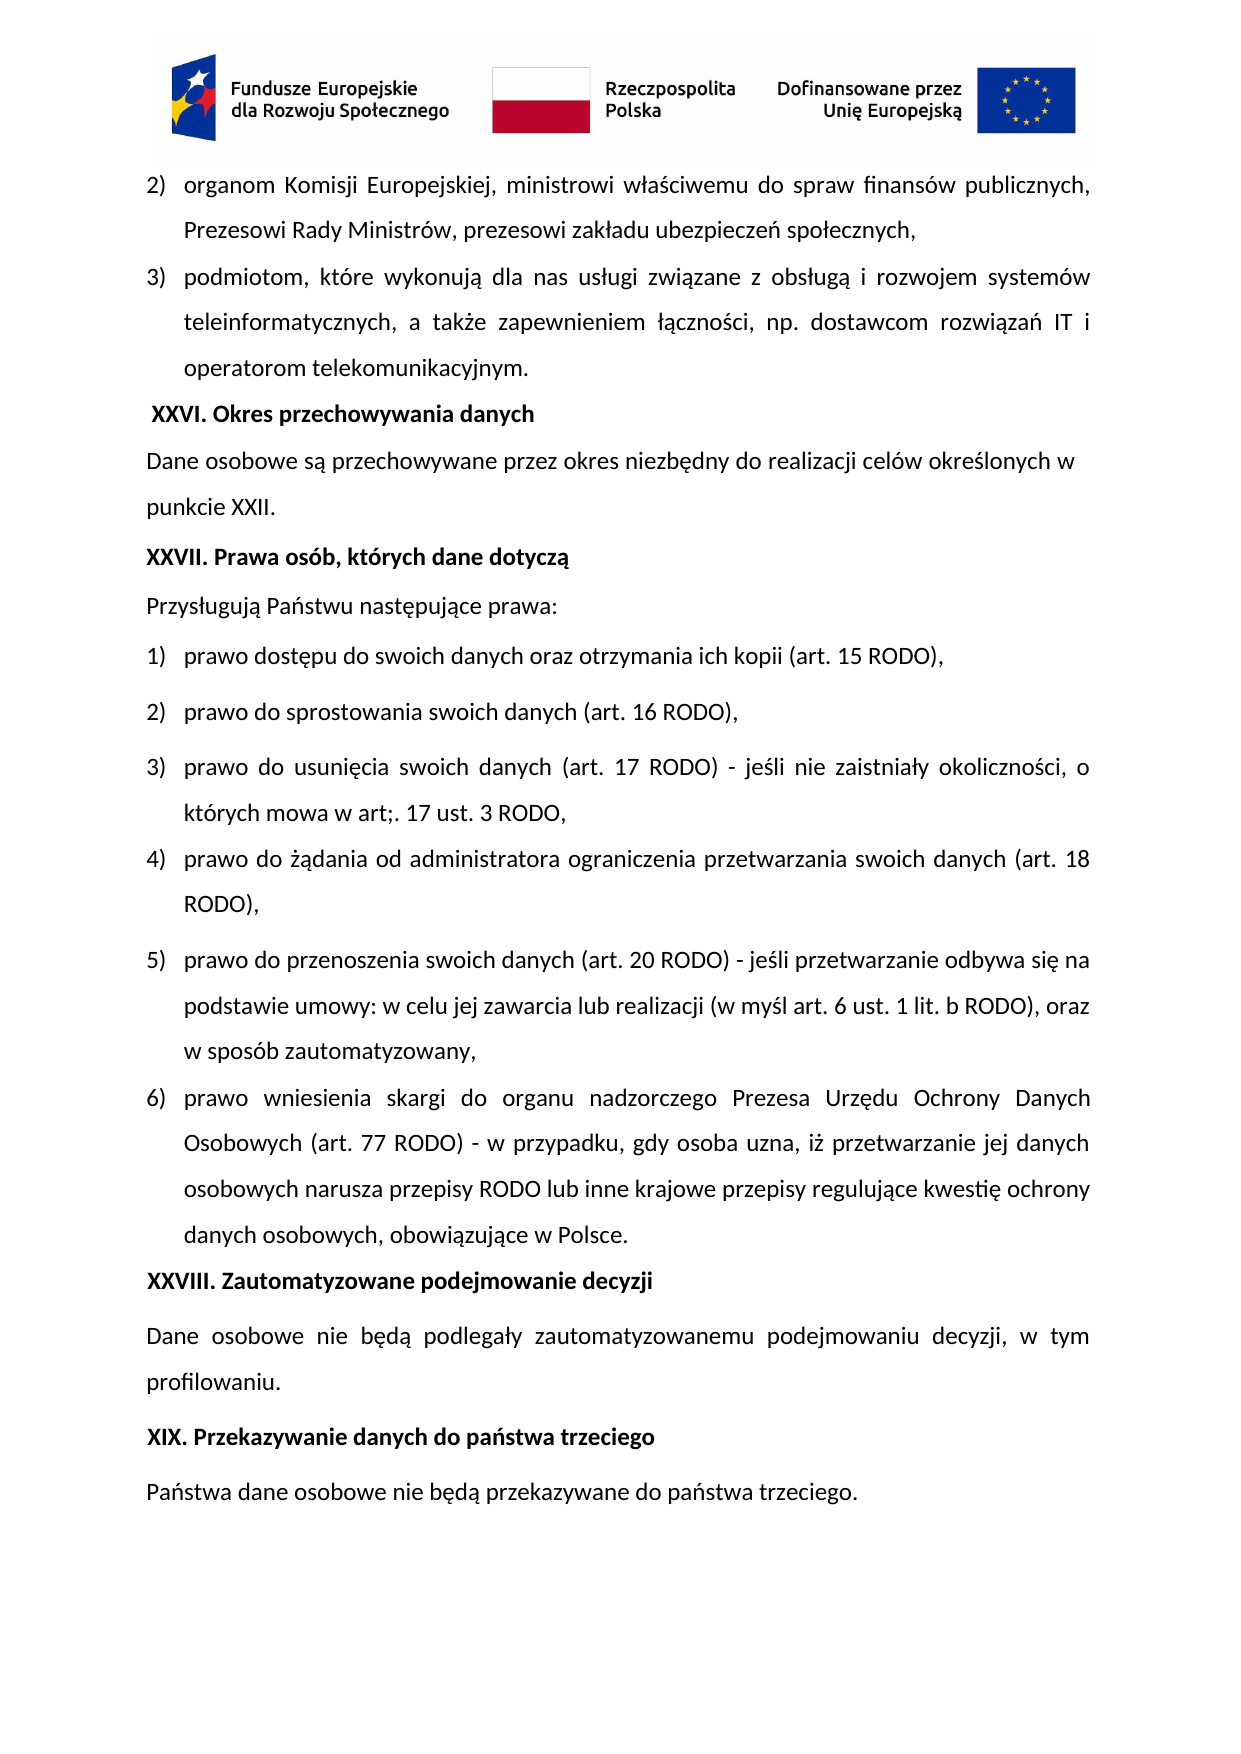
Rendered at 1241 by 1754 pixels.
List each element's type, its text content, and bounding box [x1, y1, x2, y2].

list prawo do sprostowania swoich danych (art. 16 RODO), [146, 696, 1092, 726]
text Dane osobowe nie będą podlegały zautomatyzowanemu podejmowaniu decyzji, w tym profilowaniu. [146, 1320, 1092, 1396]
text XIX. Przekazywanie danych do państwa trzeciego [147, 1421, 1098, 1452]
list podmiotom, które wykonują dla nas usługi związane z obsługą i rozwojem systemów teleinformatycznych, a także zapewnieniem łączności, np. dostawcom rozwiązań IT i operatorom telekomunikacyjnym. [146, 261, 1092, 383]
subtitle XXVI. Okres przechowywania danych [146, 398, 1098, 429]
text XXVII. Prawa osób, których dane dotyczą [146, 541, 1077, 571]
text XXVIII. Zautomatyzowane podejmowanie decyzji [147, 1265, 1098, 1296]
picture [150, 32, 1097, 163]
text Dane osobowe są przechowywane przez okres niezbędny do realizacji celów określonych w punkcie XXII. [146, 445, 1077, 521]
list prawo do przenoszenia swoich danych (art. 20 RODO) - jeśli przetwarzanie odbywa się na podstawie umowy: w celu jej zawarcia lub realizacji (w myśl art. 6 ust. 1 lit. b RODO), oraz w sposób zautomatyzowany, [146, 944, 1092, 1066]
text Państwa dane osobowe nie będą przekazywane do państwa trzeciego. [146, 1476, 1092, 1507]
text Przysługują Państwu następujące prawa: [146, 590, 1077, 621]
list organom Komisji Europejskiej, ministrowi właściwemu do spraw finansów publicznych, Prezesowi Rady Ministrów, prezesowi zakładu ubezpieczeń społecznych, [146, 169, 1092, 245]
list prawo wniesienia skargi do organu nadzorczego Prezesa Urzędu Ochrony Danych Osobowych (art. 77 RODO) - w przypadku, gdy osoba uzna, iż przetwarzanie jej danych osobowych narusza przepisy RODO lub inne krajowe przepisy regulujące kwestię ochrony danych osobowych, obowiązujące w Polsce. [146, 1082, 1092, 1249]
list prawo do usunięcia swoich danych (art. 17 RODO) - jeśli nie zaistniały okoliczności, o których mowa w art;. 17 ust. 3 RODO, [146, 751, 1092, 827]
list prawo do żądania od administratora ograniczenia przetwarzania swoich danych (art. 18 RODO), [146, 843, 1092, 919]
list prawo dostępu do swoich danych oraz otrzymania ich kopii (art. 15 RODO), [146, 640, 1092, 671]
